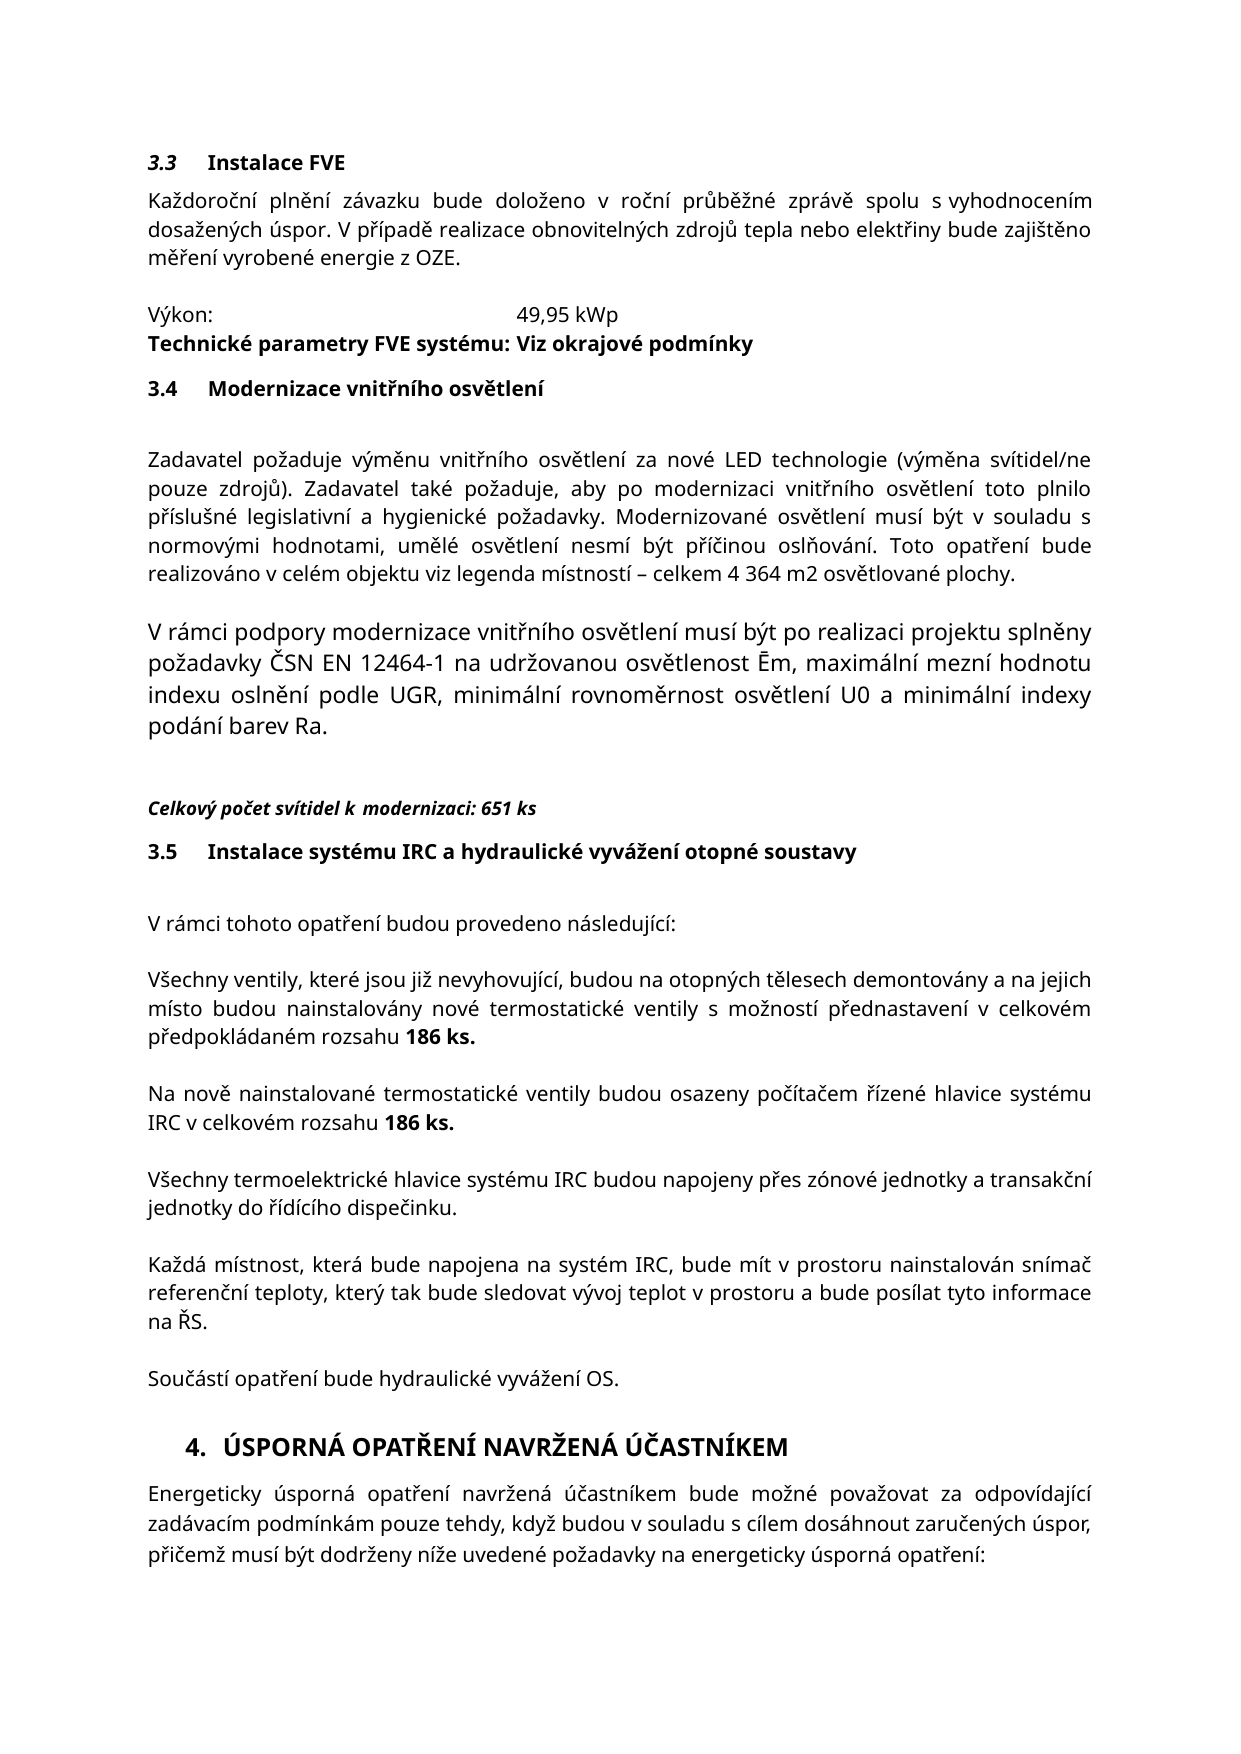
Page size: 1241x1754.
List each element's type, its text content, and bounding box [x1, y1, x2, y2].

text Všechny termoelektrické hlavice systému IRC budou napojeny přes zónové jednotky a transakční jednotky do řídícího dispečinku. [148, 1165, 1093, 1222]
text Celkový počet svítidel k modernizaci: 651 ks [148, 795, 1093, 821]
text Každoroční plnění závazku bude doloženo v roční průběžné zprávě spolu s vyhodnocením dosažených úspor. V případě realizace obnovitelných zdrojů tepla nebo elektřiny bude zajištěno měření vyrobené energie z OZE. [148, 187, 1093, 272]
text Všechny ventily, které jsou již nevyhovující, budou na otopných tělesech demontovány a na jejich místo budou nainstalovány nové termostatické ventily s možností přednastavení v celkovém předpokládaném rozsahu 186 ks. [148, 966, 1093, 1051]
subtitle Instalace FVE [148, 148, 1093, 176]
text Technické parametry FVE systému: Viz okrajové podmínky [148, 329, 1093, 357]
subtitle Úsporná opatření navržená účastníkem [185, 1430, 1093, 1464]
text Každá místnost, která bude napojena na systém IRC, bude mít v prostoru nainstalován snímač referenční teploty, který tak bude sledovat vývoj teplot v prostoru a bude posílat tyto informace na ŘS. [148, 1250, 1093, 1335]
text Zadavatel požaduje výměnu vnitřního osvětlení za nové LED technologie (výměna svítidel/ne pouze zdrojů). Zadavatel také požaduje, aby po modernizaci vnitřního osvětlení toto plnilo příslušné legislativní a hygienické požadavky. Modernizované osvětlení musí být v souladu s normovými hodnotami, umělé osvětlení nesmí být příčinou oslňování. Toto opatření bude realizováno v celém objektu viz legenda místností – celkem 4 364 m2 osvětlované plochy. [148, 445, 1093, 588]
text Součástí opatření bude hydraulické vyvážení OS. [148, 1364, 1093, 1392]
text V rámci podpory modernizace vnitřního osvětlení musí být po realizaci projektu splněny požadavky ČSN EN 12464-1 na udržovanou osvětlenost Ēm, maximální mezní hodnotu indexu oslnění podle UGR, minimální rovnoměrnost osvětlení U0 a minimální indexy podání barev Ra. [148, 616, 1093, 741]
text V rámci tohoto opatření budou provedeno následující: [148, 909, 1093, 937]
subtitle Modernizace vnitřního osvětlení [148, 374, 1093, 402]
text Energeticky úsporná opatření navržená účastníkem bude možné považovat za odpovídající zadávacím podmínkám pouze tehdy, když budou v souladu s cílem dosáhnout zaručených úspor, přičemž musí být dodrženy níže uvedené požadavky na energeticky úsporná opatření: [148, 1479, 1093, 1569]
text Výkon: 49,95 kWp [148, 300, 1093, 329]
text Na nově nainstalované termostatické ventily budou osazeny počítačem řízené hlavice systému IRC v celkovém rozsahu 186 ks. [148, 1079, 1093, 1136]
subtitle Instalace systému IRC a hydraulické vyvážení otopné soustavy [148, 837, 1093, 866]
